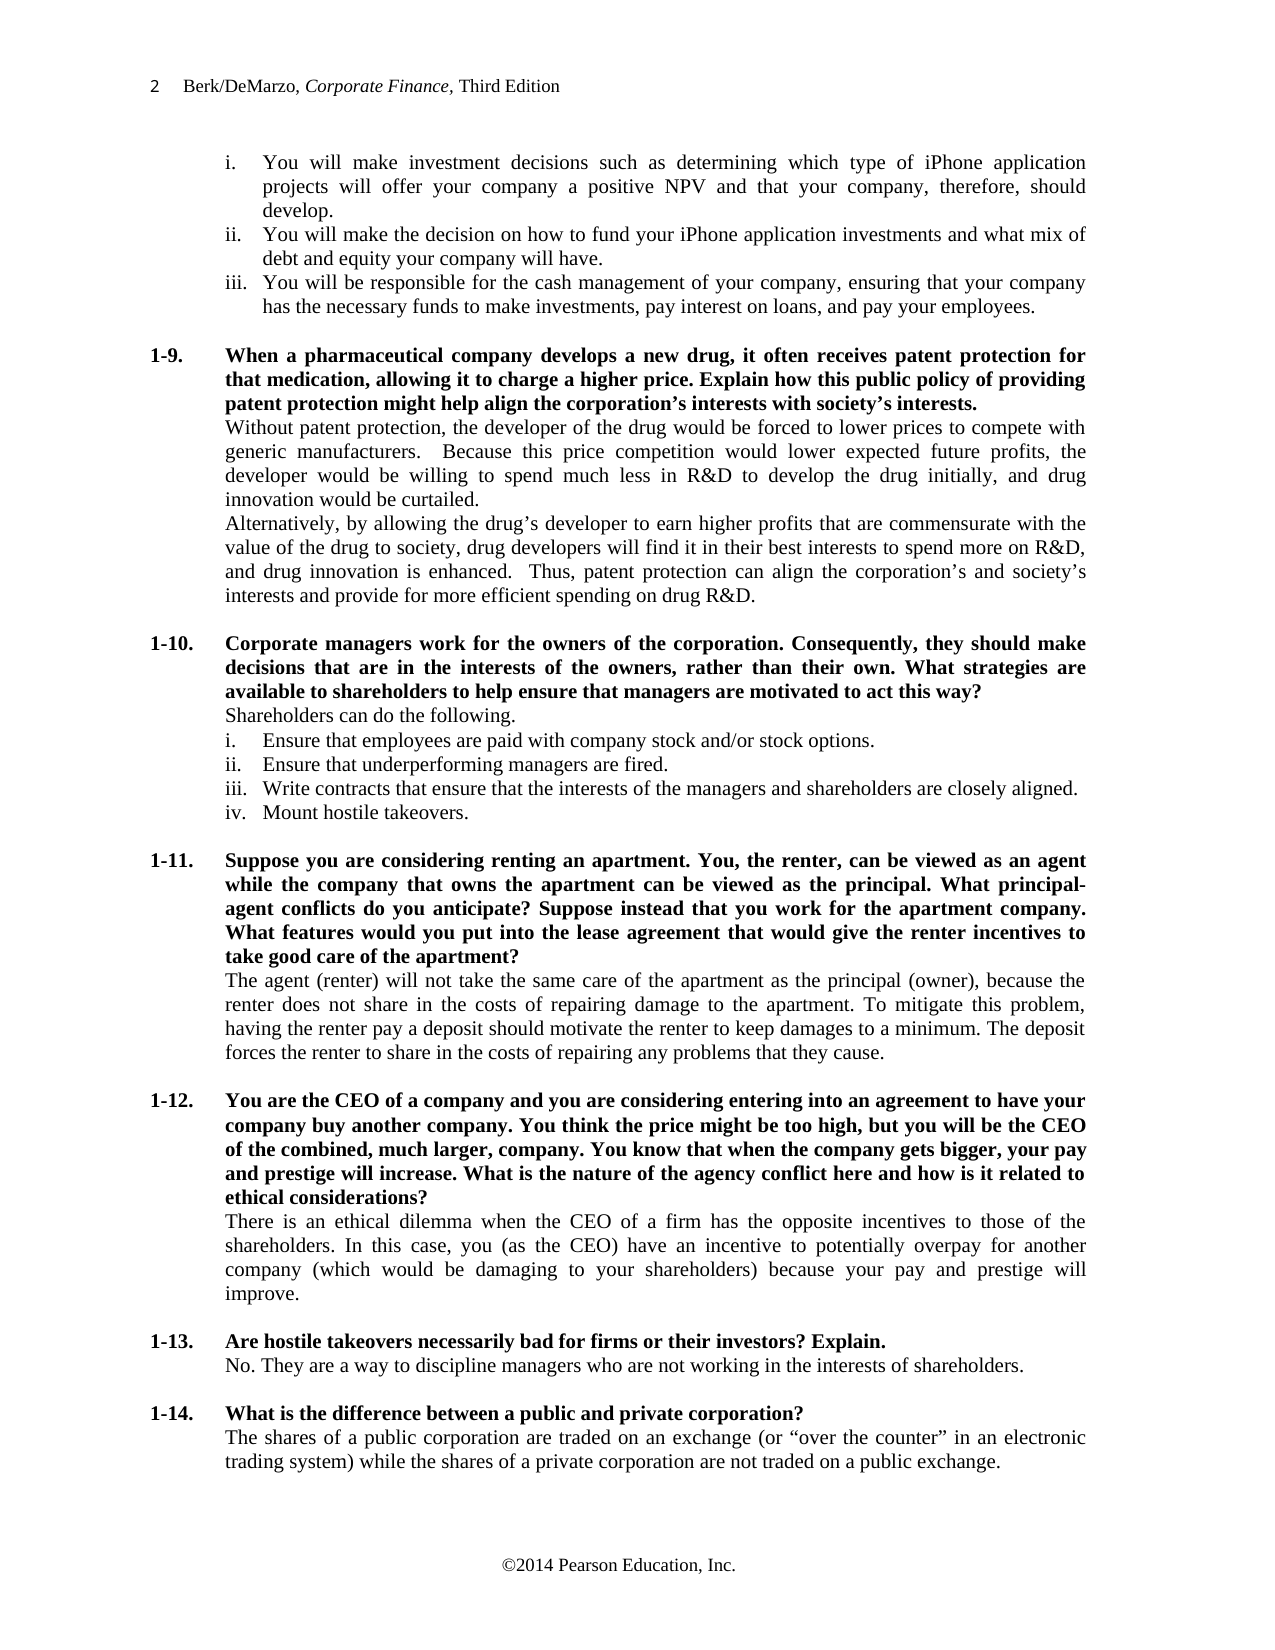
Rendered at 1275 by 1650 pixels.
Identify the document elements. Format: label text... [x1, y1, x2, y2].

text iv. Mount hostile takeovers. [225, 800, 1087, 824]
text Alternatively, by allowing the drug’s developer to earn higher profits that are commensurate with the value of the drug to society, drug developers will find it in their best interests to spend more on R&D, and drug innovation is enhanced. Thus, patent protection can align the corporation’s and society’s interests and provide for more efficient spending on drug R&D. [224, 511, 1087, 607]
text 1-13. Are hostile takeovers necessarily bad for firms or their investors? Explain. [150, 1329, 1087, 1353]
text iii. You will be responsible for the cash management of your company, ensuring that your company has the necessary funds to make investments, pay interest on loans, and pay your employees. [225, 270, 1087, 318]
text i. Ensure that employees are paid with company stock and/or stock options. [225, 727, 1087, 752]
text 1-11. Suppose you are considering renting an apartment. You, the renter, can be viewed as an agent while the company that owns the apartment can be viewed as the principal. What principal-agent conflicts do you anticipate? Suppose instead that you work for the apartment company. What features would you put into the lease agreement that would give the renter incentives to take good care of the apartment? [150, 848, 1087, 968]
text 1-9. When a pharmaceutical company develops a new drug, it often receives patent protection for that medication, allowing it to charge a higher price. Explain how this public policy of providing patent protection might help align the corporation’s interests with society’s interests. [150, 342, 1087, 415]
text iii. Write contracts that ensure that the interests of the managers and shareholders are closely aligned. [225, 776, 1087, 800]
text Shareholders can do the following. [150, 703, 1087, 727]
text The agent (renter) will not take the same care of the apartment as the principal (owner), because the renter does not share in the costs of repairing damage to the apartment. To mitigate this problem, having the renter pay a deposit should motivate the renter to keep damages to a minimum. The deposit forces the renter to share in the costs of repairing any problems that they cause. [150, 968, 1087, 1064]
text i. You will make investment decisions such as determining which type of iPhone application projects will offer your company a positive NPV and that your company, therefore, should develop. [225, 150, 1087, 222]
text ii. Ensure that underperforming managers are fired. [225, 752, 1087, 776]
text The shares of a public corporation are traded on an exchange (or “over the counter” in an electronic trading system) while the shares of a private corporation are not traded on a public exchange. [150, 1425, 1087, 1473]
text ii. You will make the decision on how to fund your iPhone application investments and what mix of debt and equity your company will have. [225, 222, 1087, 270]
text 1-12. You are the CEO of a company and you are considering entering into an agreement to have your company buy another company. You think the price might be too high, but you will be the CEO of the combined, much larger, company. You know that when the company gets bigger, your pay and prestige will increase. What is the nature of the agency conflict here and how is it related to ethical considerations? [150, 1088, 1087, 1209]
text There is an ethical dilemma when the CEO of a firm has the opposite incentives to those of the shareholders. In this case, you (as the CEO) have an incentive to potentially overpay for another company (which would be damaging to your shareholders) because your pay and prestige will improve. [150, 1209, 1087, 1305]
text Without patent protection, the developer of the drug would be forced to lower prices to compete with generic manufacturers. Because this price competition would lower expected future profits, the developer would be willing to spend much less in R&D to develop the drug initially, and drug innovation would be curtailed. [150, 415, 1087, 511]
text 1-10. Corporate managers work for the owners of the corporation. Consequently, they should make decisions that are in the interests of the owners, rather than their own. What strategies are available to shareholders to help ensure that managers are motivated to act this way? [150, 631, 1087, 703]
text 1-14. What is the difference between a public and private corporation? [150, 1401, 1087, 1425]
text No. They are a way to discipline managers who are not working in the interests of shareholders. [150, 1353, 1087, 1377]
